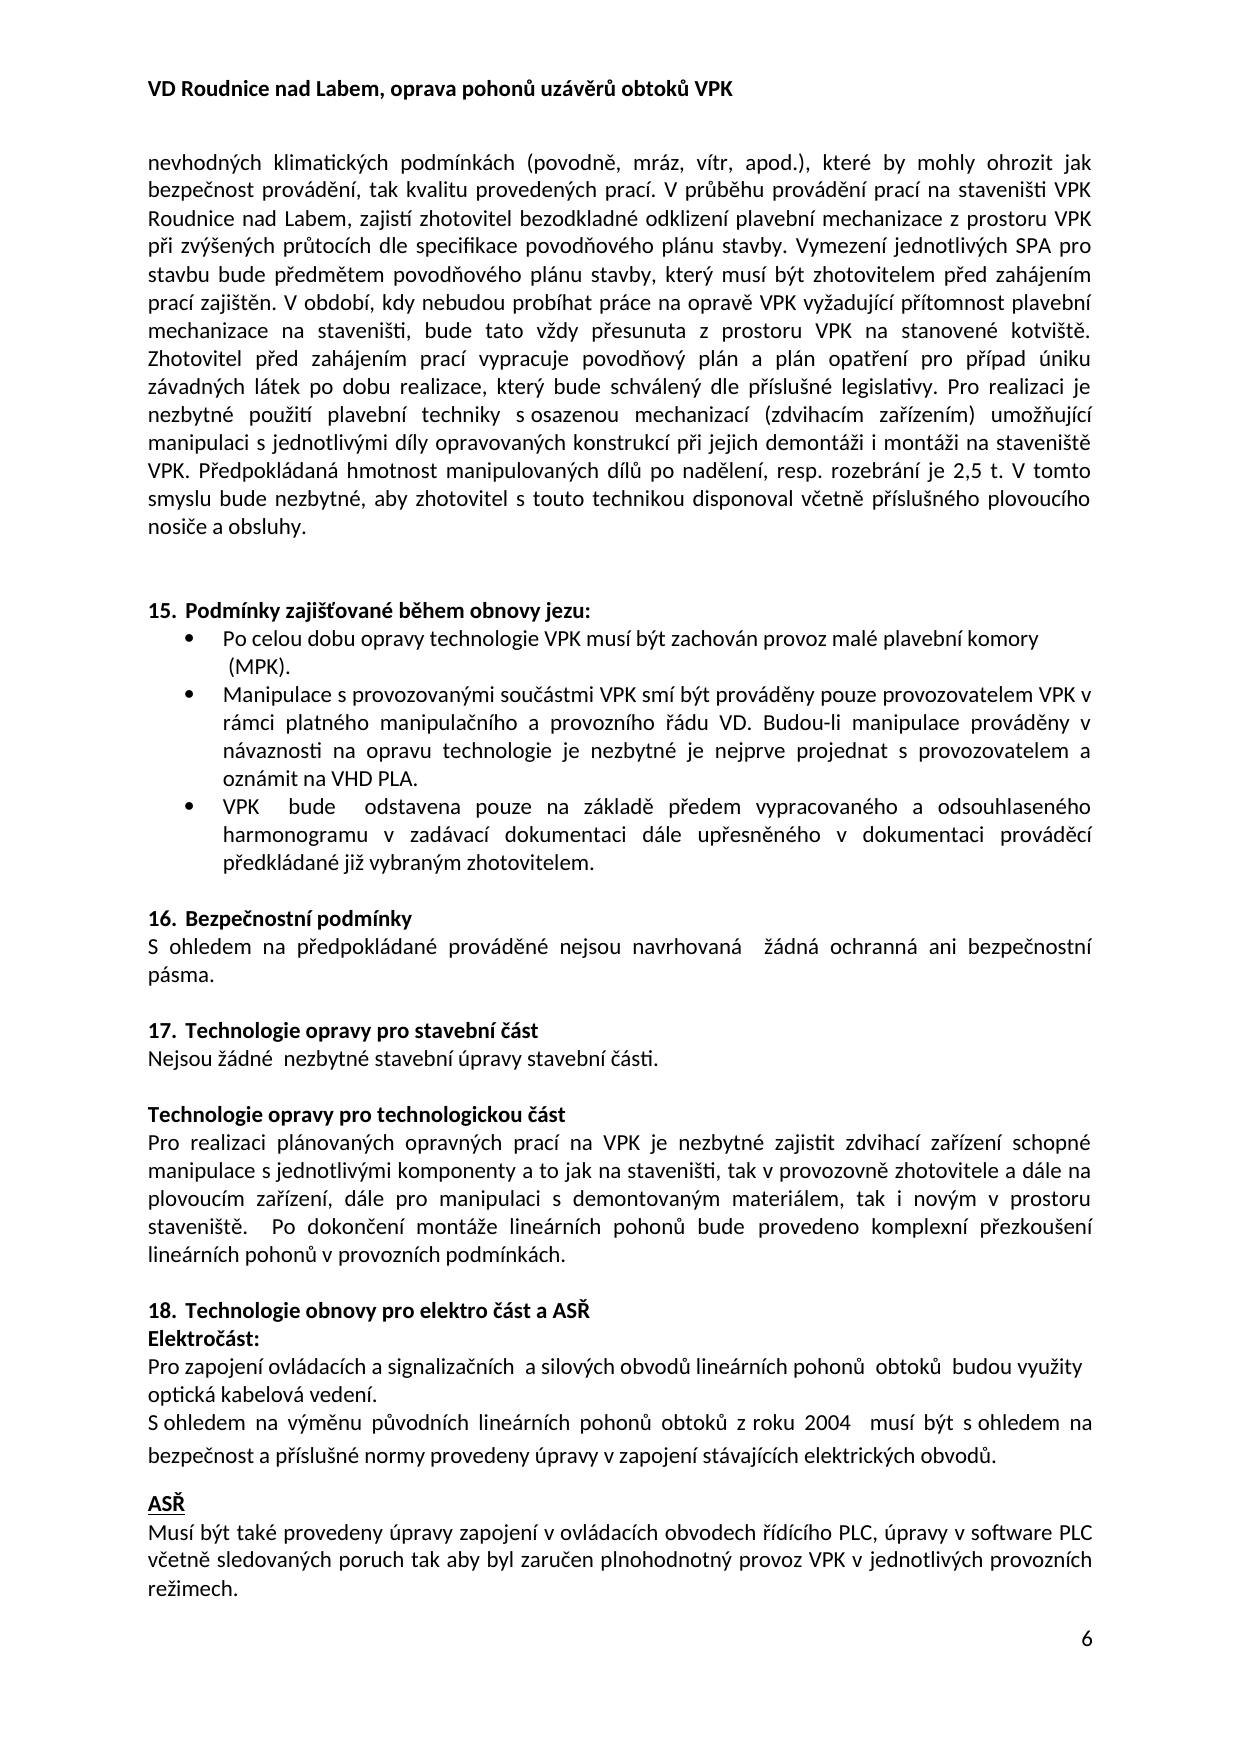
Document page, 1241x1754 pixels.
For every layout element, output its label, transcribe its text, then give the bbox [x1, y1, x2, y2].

list VPK bude odstavena pouze na základě předem vypracovaného a odsouhlaseného harmonogramu v zadávací dokumentaci dále upřesněného v dokumentaci prováděcí předkládané již vybraným zhotovitelem. [185, 792, 1093, 876]
text Elektročást: [148, 1324, 1093, 1352]
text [148, 148, 1093, 540]
text S ohledem na předpokládané prováděné nejsou navrhovaná žádná ochranná ani bezpečnostní pásma. [148, 932, 1093, 988]
text ASŘ [148, 1489, 1093, 1518]
list Po celou dobu opravy technologie VPK musí být zachován provoz malé plavební komory [185, 624, 1093, 652]
list Bezpečnostní podmínky [148, 904, 1093, 932]
text Nejsou žádné nezbytné stavební úpravy stavební části. [148, 1044, 1093, 1072]
text Technologie opravy pro technologickou část [148, 1100, 1093, 1128]
text Musí být také provedeny úpravy zapojení v ovládacích obvodech řídícího PLC, úpravy v software PLC včetně sledovaných poruch tak aby byl zaručen plnohodnotný provoz VPK v jednotlivých provozních režimech. [148, 1518, 1093, 1602]
list (MPK). [223, 652, 1093, 680]
list Podmínky zajišťované během obnovy jezu: [148, 596, 1093, 624]
text Pro zapojení ovládacích a signalizačních a silových obvodů lineárních pohonů obtoků budou využity optická kabelová vedení. [148, 1352, 1093, 1408]
list Manipulace s provozovanými součástmi VPK smí být prováděny pouze provozovatelem VPK v rámci platného manipulačního a provozního řádu VD. Budou-li manipulace prováděny v návaznosti na opravu technologie je nezbytné je nejprve projednat s provozovatelem a oznámit na VHD PLA. [185, 680, 1093, 792]
list Technologie opravy pro stavební část [148, 1016, 1093, 1044]
text Pro realizaci plánovaných opravných prací na VPK je nezbytné zajistit zdvihací zařízení schopné manipulace s jednotlivými komponenty a to jak na staveništi, tak v provozovně zhotovitele a dále na plovoucím zařízení, dále pro manipulaci s demontovaným materiálem, tak i novým v prostoru staveniště. Po dokončení montáže lineárních pohonů bude provedeno komplexní přezkoušení lineárních pohonů v provozních podmínkách. [148, 1128, 1093, 1268]
list Technologie obnovy pro elektro část a ASŘ [148, 1296, 1093, 1324]
text S ohledem na výměnu původních lineárních pohonů obtoků z roku 2004 musí být s ohledem na bezpečnost a příslušné normy provedeny úpravy v zapojení stávajících elektrických obvodů. [148, 1408, 1093, 1469]
